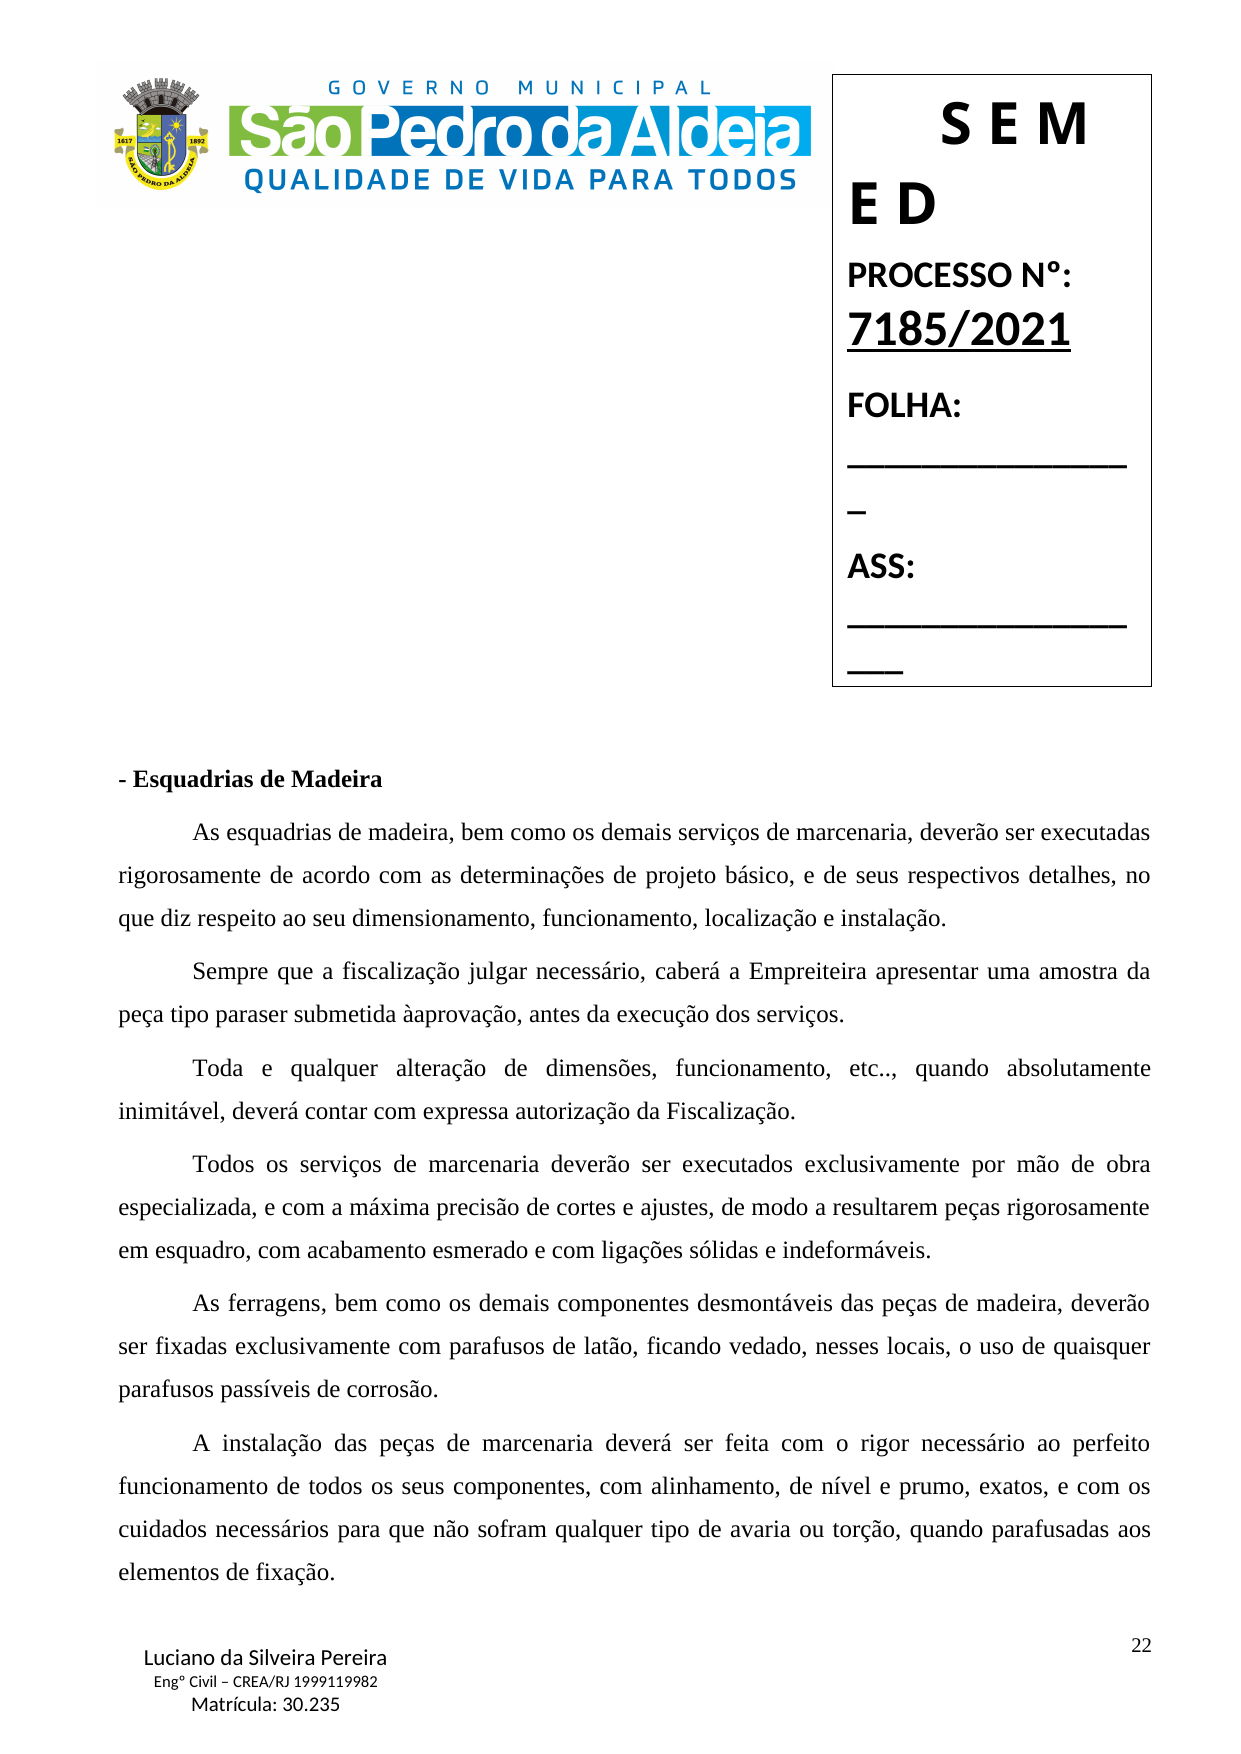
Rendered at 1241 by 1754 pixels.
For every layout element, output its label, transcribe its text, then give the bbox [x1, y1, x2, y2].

list - Esquadrias de Madeira [118, 764, 1152, 793]
text Toda e qualquer alteração de dimensões, funcionamento, etc.., quando absolutamente inimitável, deverá contar com expressa autorização da Fiscalização. [118, 1053, 1152, 1124]
text A instalação das peças de marcenaria deverá ser feita com o rigor necessário ao perfeito funcionamento de todos os seus componentes, com alinhamento, de nível e prumo, exatos, e com os cuidados necessários para que não sofram qualquer tipo de avaria ou torção, quando parafusadas aos elementos de fixação. [118, 1428, 1152, 1586]
text As esquadrias de madeira, bem como os demais serviços de marcenaria, deverão ser executadas rigorosamente de acordo com as determinações de projeto básico, e de seus respectivos detalhes, no que diz respeito ao seu dimensionamento, funcionamento, localização e instalação. [118, 817, 1152, 932]
text Todos os serviços de marcenaria deverão ser executados exclusivamente por mão de obra especializada, e com a máxima precisão de cortes e ajustes, de modo a resultarem peças rigorosamente em esquadro, com acabamento esmerado e com ligações sólidas e indeformáveis. [118, 1149, 1152, 1264]
text Sempre que a fiscalização julgar necessário, caberá a Empreiteira apresentar uma amostra da peça tipo paraser submetida àaprovação, antes da execução dos serviços. [118, 956, 1152, 1028]
picture [96, 61, 835, 207]
text As ferragens, bem como os demais componentes desmontáveis das peças de madeira, deverão ser fixadas exclusivamente com parafusos de latão, ficando vedado, nesses locais, o uso de quaisquer parafusos passíveis de corrosão. [118, 1288, 1152, 1403]
